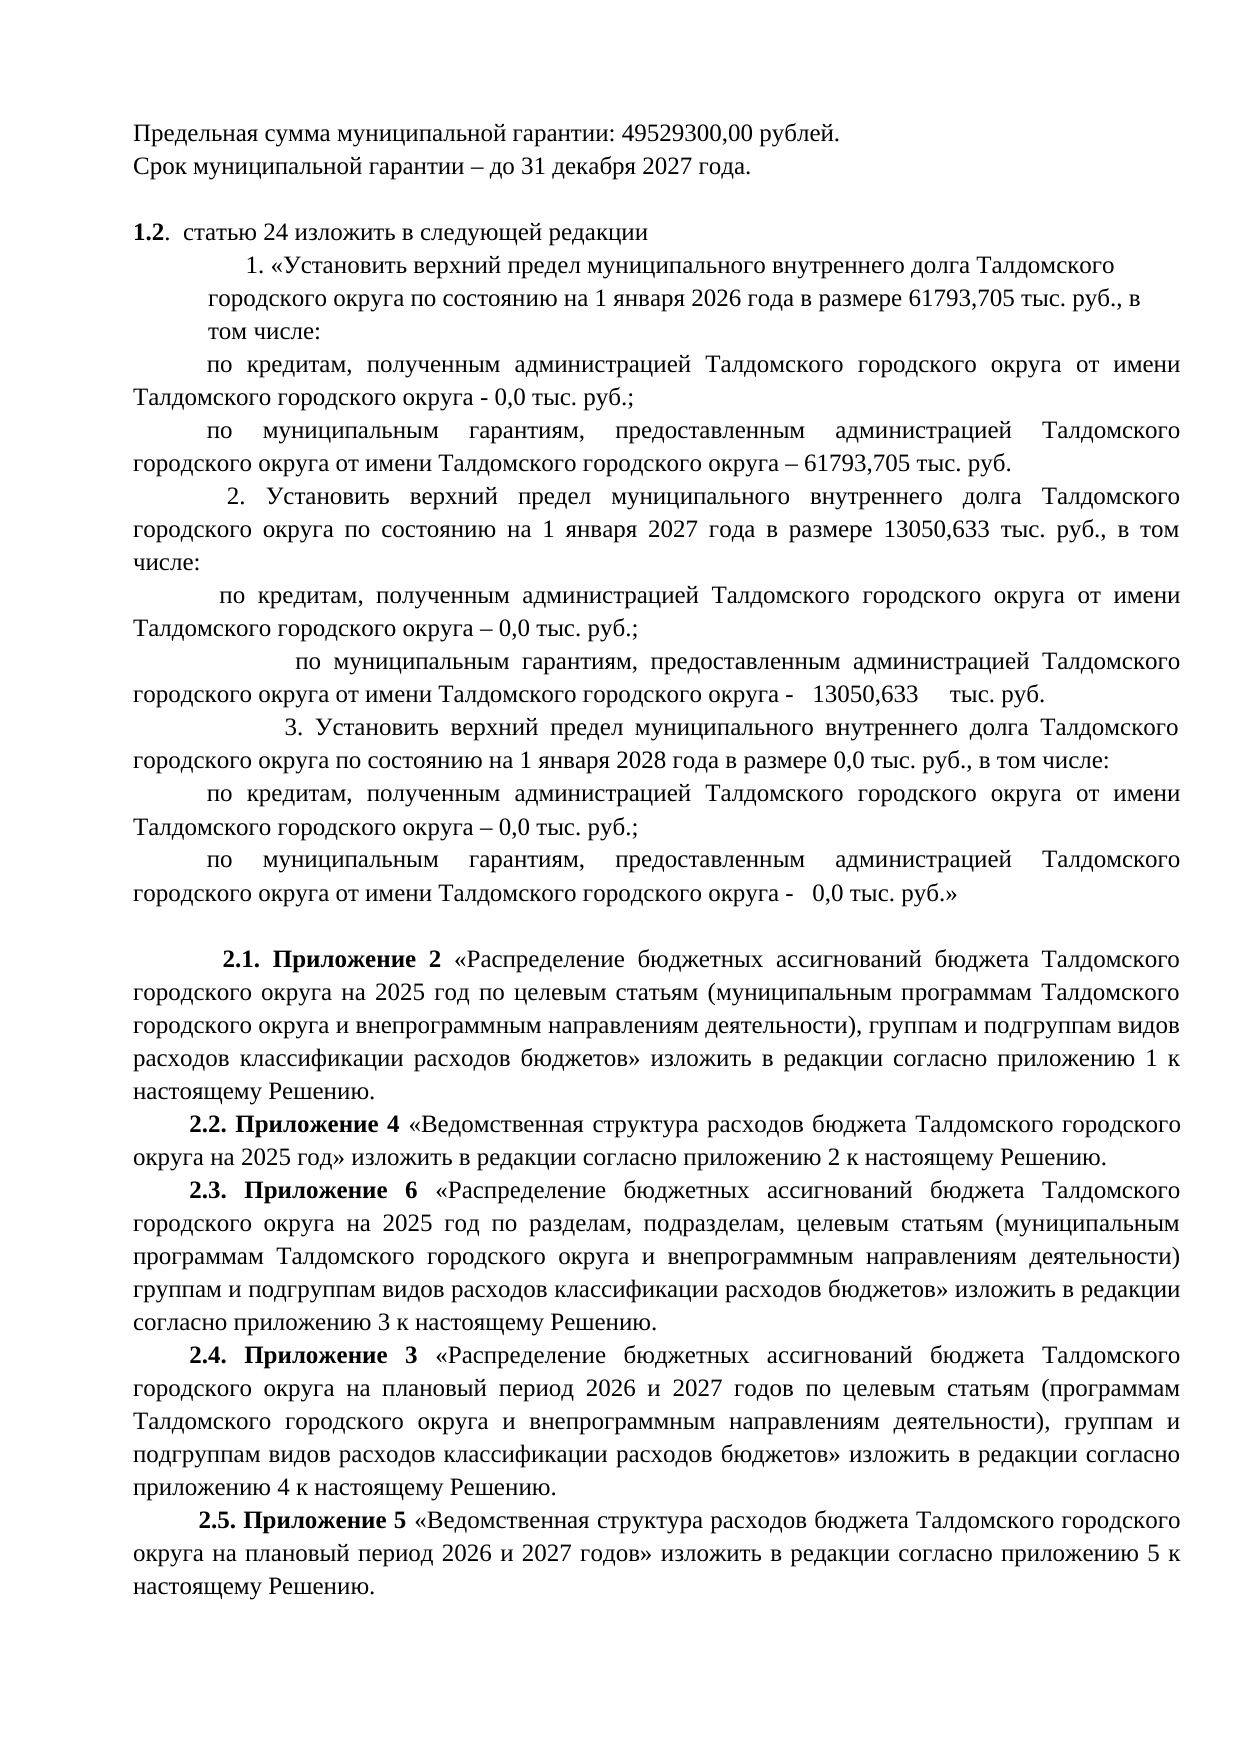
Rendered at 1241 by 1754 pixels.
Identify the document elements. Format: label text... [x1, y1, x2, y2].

text 3. Установить верхний предел муниципального внутреннего долга Талдомского городского округа по состоянию на 1 января 2028 года в размере 0,0 тыс. руб., в том числе: [133, 712, 1181, 774]
text 1. «Установить верхний предел муниципального внутреннего долга Талдомского городского округа по состоянию на 1 января 2026 года в размере 61793,705 тыс. руб., в том числе: [208, 250, 1181, 345]
text по муниципальным гарантиям, предоставленным администрацией Талдомского городского округа от имени Талдомского городского округа - 13050,633 тыс. руб. [133, 646, 1181, 708]
text 2.1. Приложение 2 «Распределение бюджетных ассигнований бюджета Талдомского городского округа на 2025 год по целевым статьям (муниципальным программам Талдомского городского округа и внепрограммным направлениям деятельности), группам и подгруппам видов расходов классификации расходов бюджетов» изложить в редакции согласно приложению 1 к настоящему Решению. [133, 944, 1181, 1104]
text Срок муниципальной гарантии – до 31 декабря 2027 года. [133, 151, 1181, 180]
text 2. Установить верхний предел муниципального внутреннего долга Талдомского городского округа по состоянию на 1 января 2027 года в размере 13050,633 тыс. руб., в том числе: [133, 481, 1181, 576]
text по кредитам, полученным администрацией Талдомского городского округа от имени Талдомского городского округа – 0,0 тыс. руб.; [133, 778, 1181, 840]
text Предельная сумма муниципальной гарантии: 49529300,00 рублей. [133, 118, 1181, 147]
text 2.3. Приложение 6 «Распределение бюджетных ассигнований бюджета Талдомского городского округа на 2025 год по разделам, подразделам, целевым статьям (муниципальным программам Талдомского городского округа и внепрограммным направлениям деятельности) группам и подгруппам видов расходов классификации расходов бюджетов» изложить в редакции согласно приложению 3 к настоящему Решению. [133, 1175, 1181, 1336]
text 2.2. Приложение 4 «Ведомственная структура расходов бюджета Талдомского городского округа на 2025 год» изложить в редакции согласно приложению 2 к настоящему Решению. [133, 1109, 1181, 1171]
text по кредитам, полученным администрацией Талдомского городского округа от имени Талдомского городского округа – 0,0 тыс. руб.; [133, 580, 1181, 642]
text по муниципальным гарантиям, предоставленным администрацией Талдомского городского округа от имени Талдомского городского округа - 0,0 тыс. руб.» [133, 844, 1181, 906]
text 1.2. статью 24 изложить в следующей редакции [133, 217, 1181, 246]
text по кредитам, полученным администрацией Талдомского городского округа от имени Талдомского городского округа - 0,0 тыс. руб.; [133, 349, 1181, 411]
text по муниципальным гарантиям, предоставленным администрацией Талдомского городского округа от имени Талдомского городского округа – 61793,705 тыс. руб. [133, 415, 1181, 477]
text 2.5. Приложение 5 «Ведомственная структура расходов бюджета Талдомского городского округа на плановый период 2026 и 2027 годов» изложить в редакции согласно приложению 5 к настоящему Решению. [133, 1505, 1181, 1600]
text 2.4. Приложение 3 «Распределение бюджетных ассигнований бюджета Талдомского городского округа на плановый период 2026 и 2027 годов по целевым статьям (программам Талдомского городского округа и внепрограммным направлениям деятельности), группам и подгруппам видов расходов классификации расходов бюджетов» изложить в редакции согласно приложению 4 к настоящему Решению. [133, 1340, 1181, 1501]
